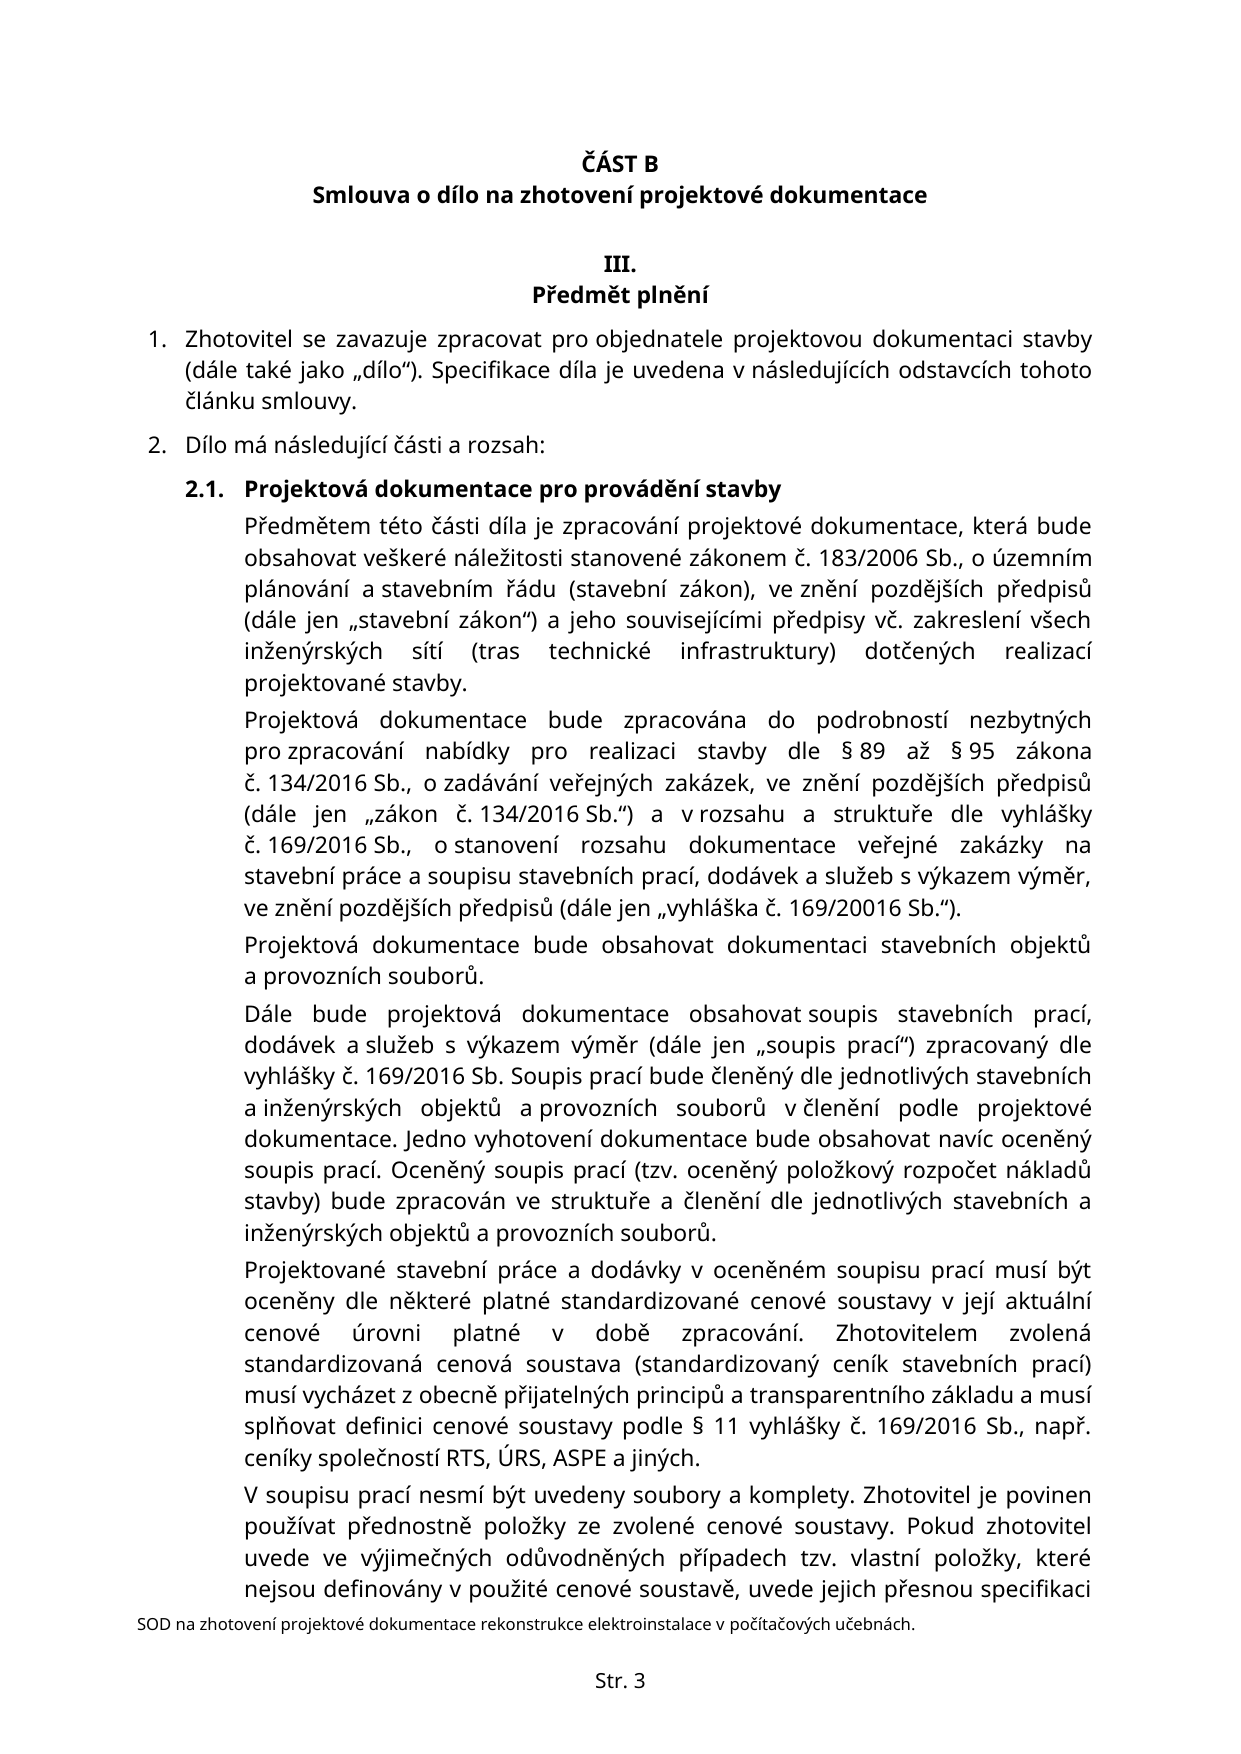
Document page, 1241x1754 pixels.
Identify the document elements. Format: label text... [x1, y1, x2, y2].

text Projektová dokumentace bude obsahovat dokumentaci stavebních objektů a provozních souborů. [244, 929, 1092, 991]
text Dále bude projektová dokumentace obsahovat soupis stavebních prací, dodávek a služeb s výkazem výměr (dále jen „soupis prací“) zpracovaný dle vyhlášky č. 169/2016 Sb. Soupis prací bude členěný dle jednotlivých stavebních a inženýrských objektů a provozních souborů v členění podle projektové dokumentace. Jedno vyhotovení dokumentace bude obsahovat navíc oceněný soupis prací. Oceněný soupis prací (tzv. oceněný položkový rozpočet nákladů stavby) bude zpracován ve struktuře a členění dle jednotlivých stavebních a inženýrských objektů a provozních souborů. [244, 998, 1092, 1248]
subtitle ČÁST B Smlouva o dílo na zhotovení projektové dokumentace [148, 148, 1092, 210]
list Projektová dokumentace pro provádění stavby [185, 473, 1092, 504]
text Předmětem této části díla je zpracování projektové dokumentace, která bude obsahovat veškeré náležitosti stanovené zákonem č. 183/2006 Sb., o územním plánování a stavebním řádu (stavební zákon), ve znění pozdějších předpisů (dále jen „stavební zákon“) a jeho souvisejícími předpisy vč. zakreslení všech inženýrských sítí (tras technické infrastruktury) dotčených realizací projektované stavby. [244, 510, 1092, 698]
text Projektované stavební práce a dodávky v oceněném soupisu prací musí být oceněny dle některé platné standardizované cenové soustavy v její aktuální cenové úrovni platné v době zpracování. Zhotovitelem zvolená standardizovaná cenová soustava (standardizovaný ceník stavebních prací) musí vycházet z obecně přijatelných principů a transparentního základu a musí splňovat definici cenové soustavy podle § 11 vyhlášky č. 169/2016 Sb., např. ceníky společností RTS, ÚRS, ASPE a jiných. [244, 1254, 1092, 1473]
list Zhotovitel se zavazuje zpracovat pro objednatele projektovou dokumentaci stavby (dále také jako „dílo“). Specifikace díla je uvedena v následujících odstavcích tohoto článku smlouvy. [148, 323, 1092, 416]
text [244, 1479, 1092, 1604]
text III. Předmět plnění [148, 248, 1092, 310]
text Projektová dokumentace bude zpracována do podrobností nezbytných pro zpracování nabídky pro realizaci stavby dle § 89 až § 95 zákona č. 134/2016 Sb., o zadávání veřejných zakázek, ve znění pozdějších předpisů (dále jen „zákon č. 134/2016 Sb.“) a v rozsahu a struktuře dle vyhlášky č. 169/2016 Sb., o stanovení rozsahu dokumentace veřejné zakázky na stavební práce a soupisu stavebních prací, dodávek a služeb s výkazem výměr, ve znění pozdějších předpisů (dále jen „vyhláška č. 169/20016 Sb.“). [244, 704, 1092, 923]
list Dílo má následující části a rozsah: [148, 429, 1092, 460]
